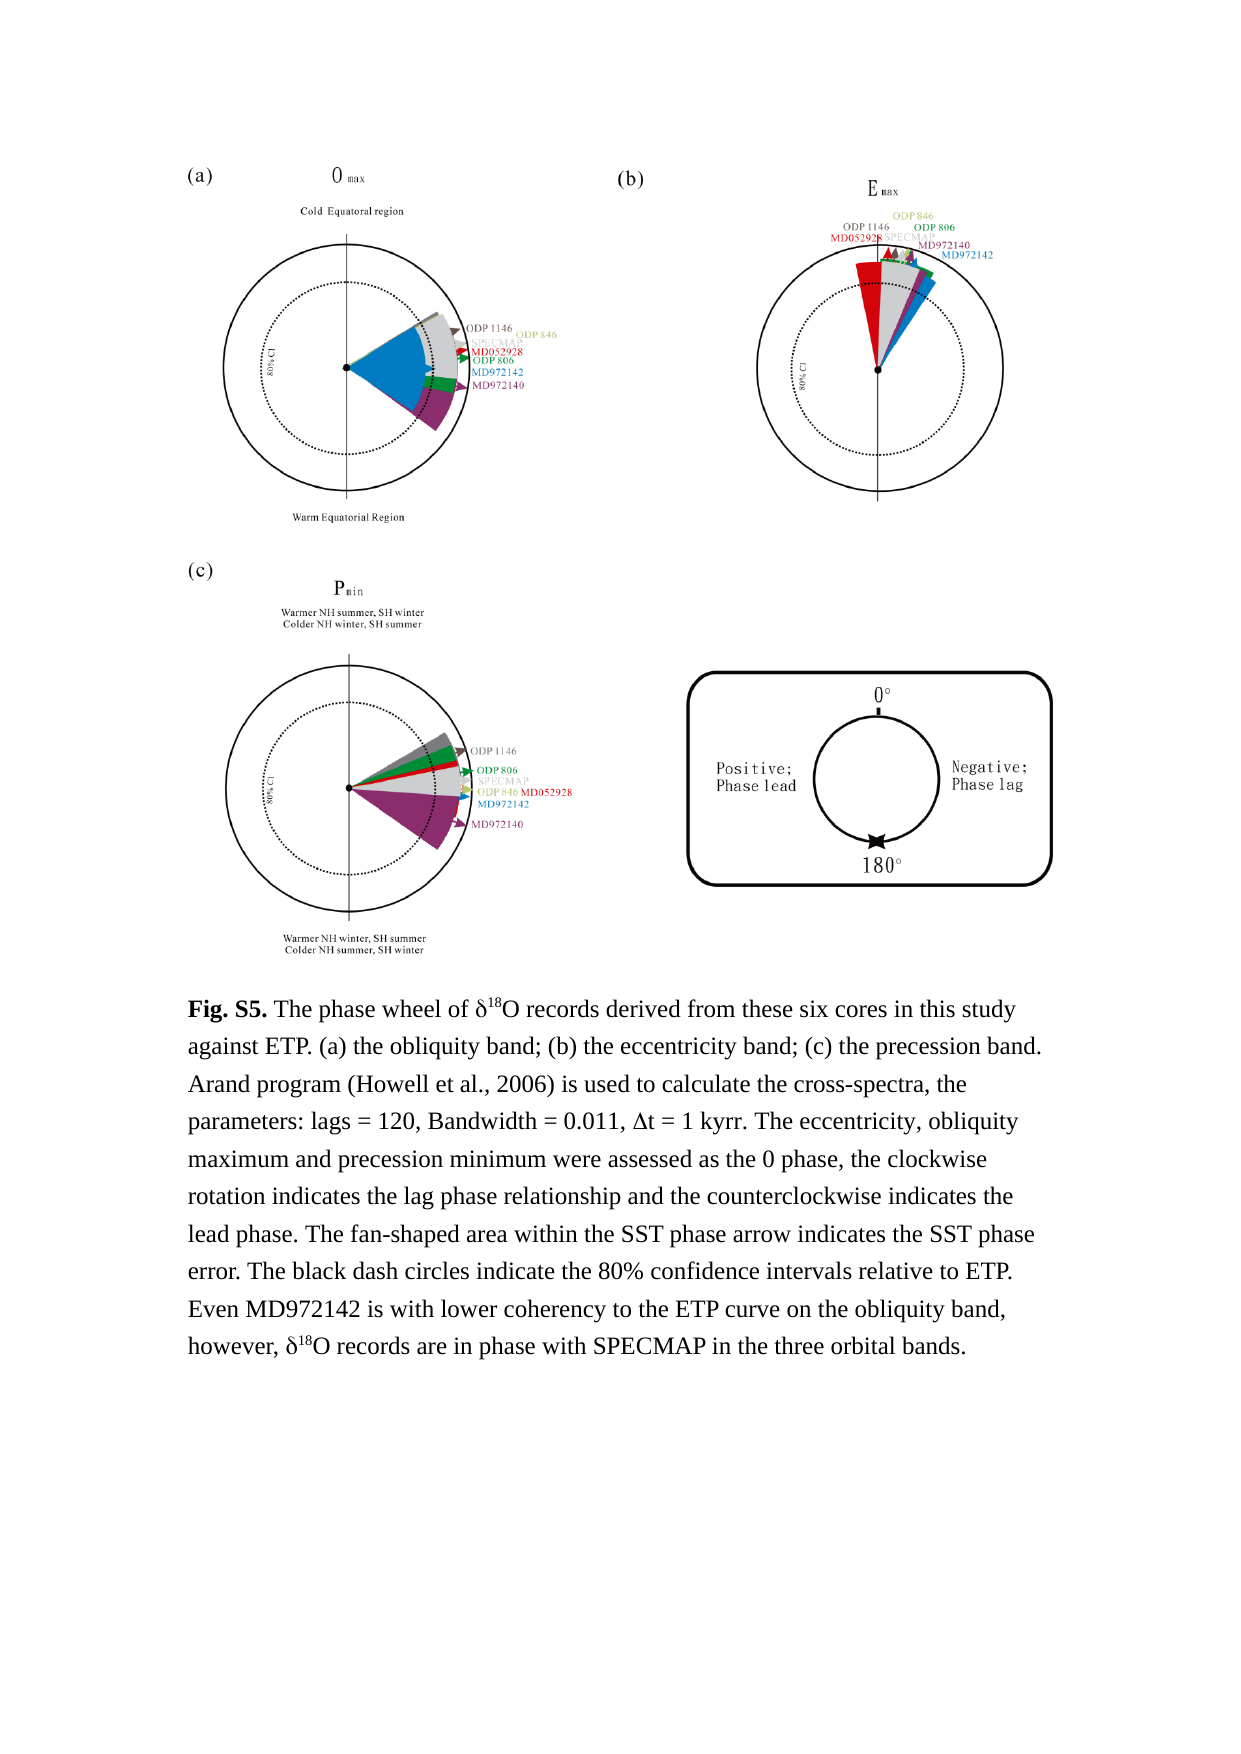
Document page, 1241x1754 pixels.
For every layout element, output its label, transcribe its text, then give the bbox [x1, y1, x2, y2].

picture [187, 164, 1053, 956]
text Fig. S5. The phase wheel of 18O records derived from these six cores in this study against ETP. (a) the obliquity band; (b) the eccentricity band; (c) the precession band. Arand program (Howell et al., 2006) is used to calculate the cross-spectra, the parameters: lags = 120, Bandwidth = 0.011, t = 1 kyrr. The eccentricity, obliquity maximum and precession minimum were assessed as the 0 phase, the clockwise rotation indicates the lag phase relationship and the counterclockwise indicates the lead phase. The fan-shaped area within the SST phase arrow indicates the SST phase error. The black dash circles indicate the 80% confidence intervals relative to ETP. Even MD972142 is with lower coherency to the ETP curve on the obliquity band, however, 18O records are in phase with SPECMAP in the three orbital bands. [188, 989, 1053, 1364]
